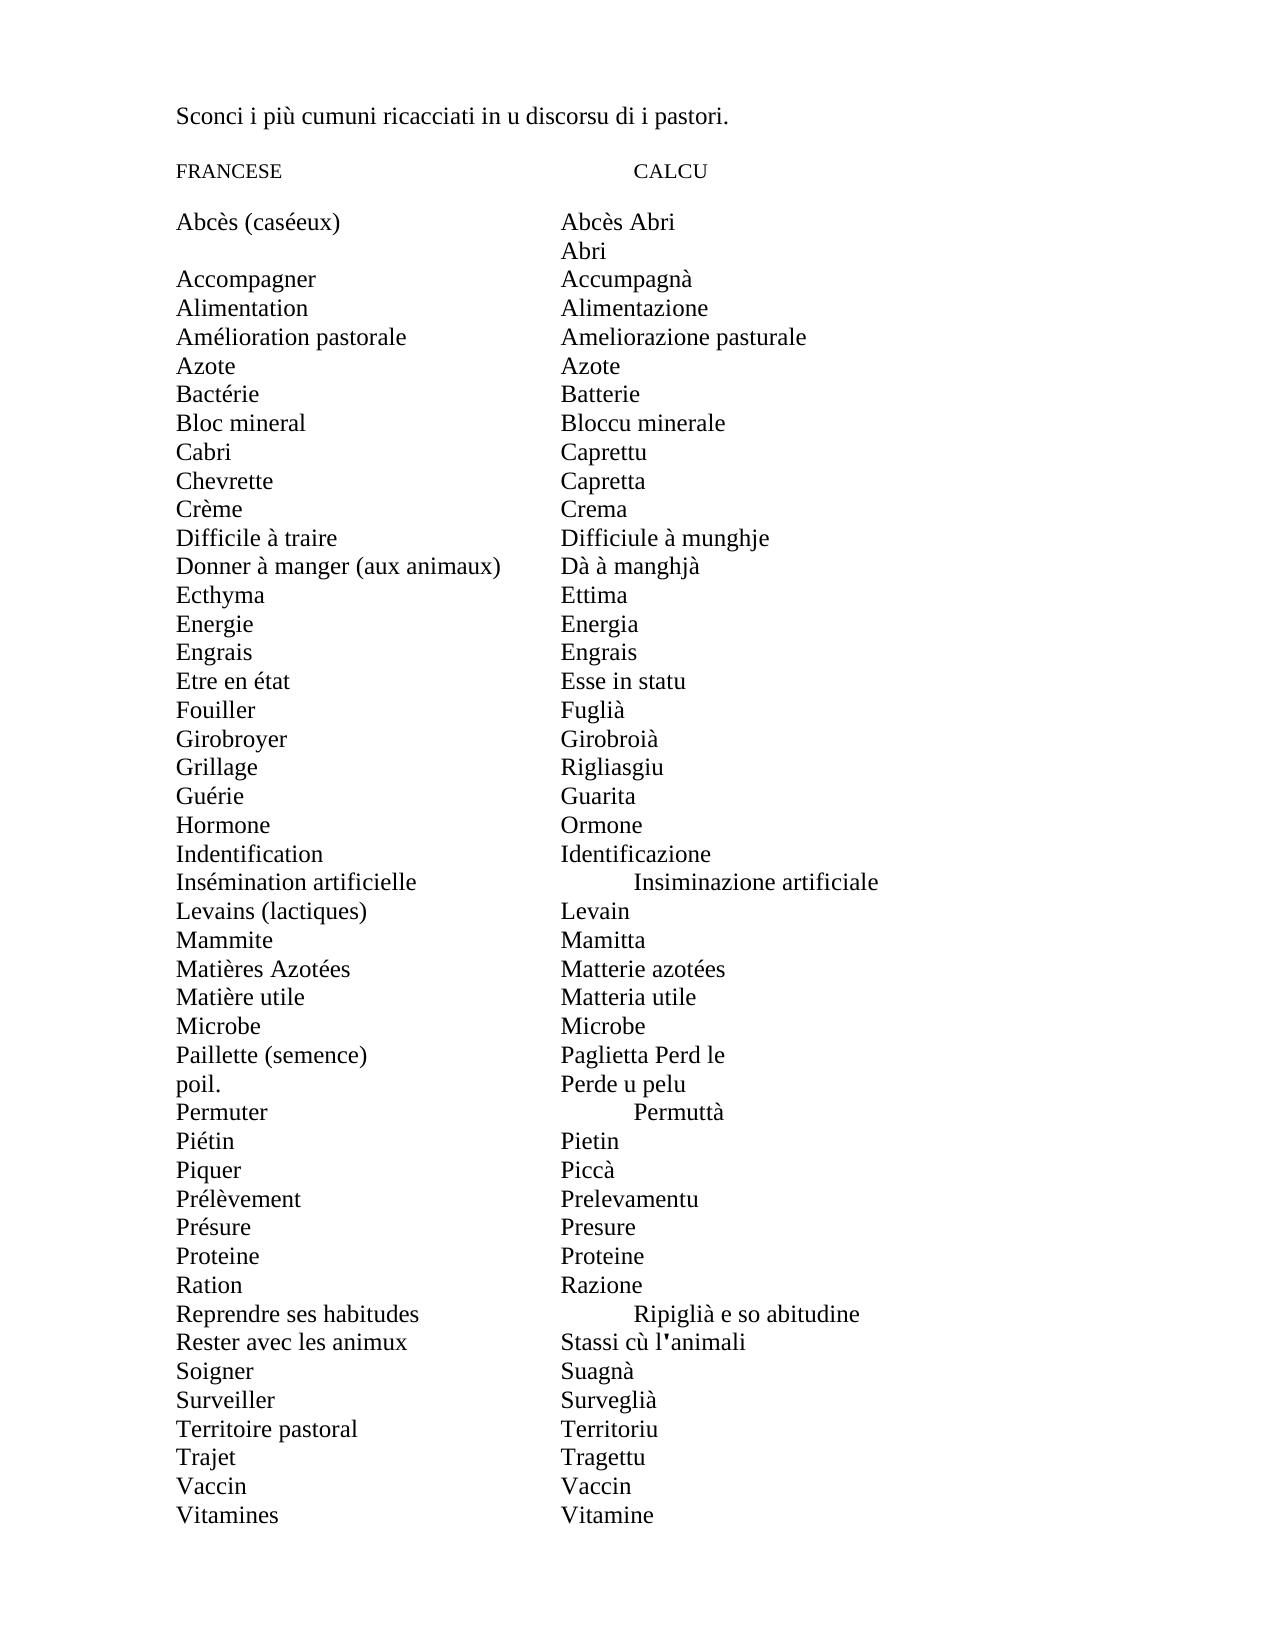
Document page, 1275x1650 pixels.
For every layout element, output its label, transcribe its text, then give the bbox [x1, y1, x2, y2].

text Energie Energia [176, 609, 1098, 637]
text Insémination artificielle Insiminazione artificiale [176, 867, 1098, 896]
text Levains (lactiques) Levain Mammite Mamitta Matières Azotées Matterie azotées Matière utile Matteria utile Microbe Microbe [176, 896, 732, 1040]
text Crème Crema [176, 494, 1098, 523]
text Etre en état Esse in statu Fouiller Fuglià Girobroyer Girobroià Grillage Rigliasgiu Guérie Guarita Hormone Ormone Indentification Identificazione [176, 666, 717, 867]
text Sconci i più cumuni ricacciati in u discorsu di i pastori. [176, 101, 1098, 130]
text Engrais Engrais [176, 637, 1098, 666]
text Bloc mineral Bloccu minerale Cabri Caprettu Chevrette Capretta [176, 408, 732, 494]
text Rester avec les animux Stassi cù l'animali [176, 1327, 1098, 1356]
text Paillette (semence) Paglietta Perd le poil. Perde u pelu Permuter Permuttà Piétin Pietin [176, 1040, 731, 1155]
text Abcès (caséeux) Abcès Abri Abri Accompagner Accumpagnà Alimentation Alimentazione [176, 207, 714, 322]
text Azote Azote [176, 351, 1098, 379]
text FRANCESE CALCU [176, 159, 1098, 183]
text Bactérie Batterie [176, 379, 1098, 408]
text Reprendre ses habitudes Ripiglià e so abitudine [176, 1299, 1098, 1327]
text Soigner Suagnà Surveiller Surveglià Territoire pastoral Territoriu Trajet Tragettu Vaccin Vaccin Vitamines Vitamine [176, 1356, 664, 1529]
text Amélioration pastorale Ameliorazione pasturale [176, 322, 1098, 351]
text Difficile à traire Difficiule à munghje Donner à manger (aux animaux) Dà à manghjà Ecthyma Ettima [176, 523, 775, 609]
text Piquer Piccà Prélèvement Prelevamentu Présure Presure Proteine Proteine Ration Razione [176, 1155, 704, 1299]
